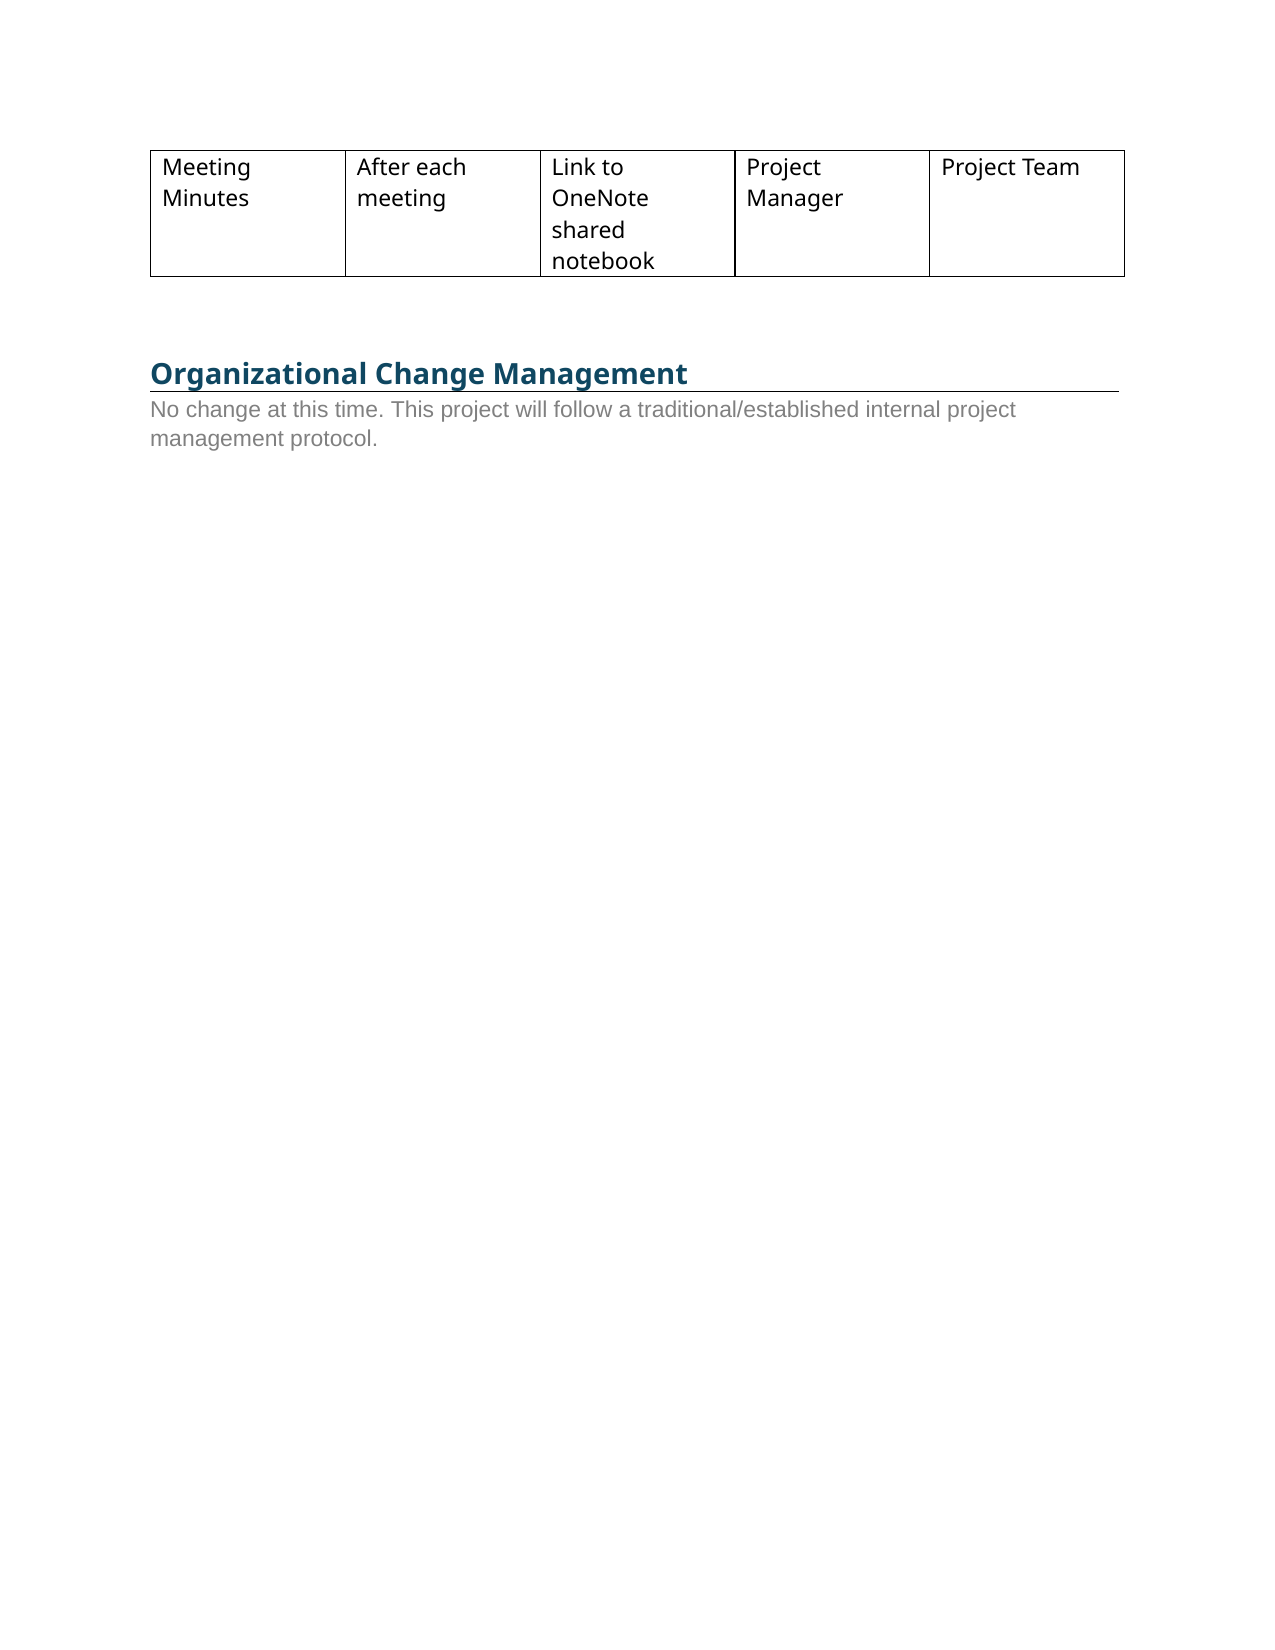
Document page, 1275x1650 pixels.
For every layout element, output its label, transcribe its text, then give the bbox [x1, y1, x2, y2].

subtitle Organizational Change Management [150, 353, 1125, 393]
table_cell Link to OneNote shared notebook [541, 151, 734, 276]
table_cell Meeting Minutes [151, 151, 345, 276]
table_cell Project Manager [736, 151, 929, 276]
text No change at this time. This project will follow a traditional/established internal project management protocol. [150, 396, 1125, 451]
table_cell After each meeting [346, 151, 540, 276]
table_cell Project Team [930, 151, 1124, 276]
